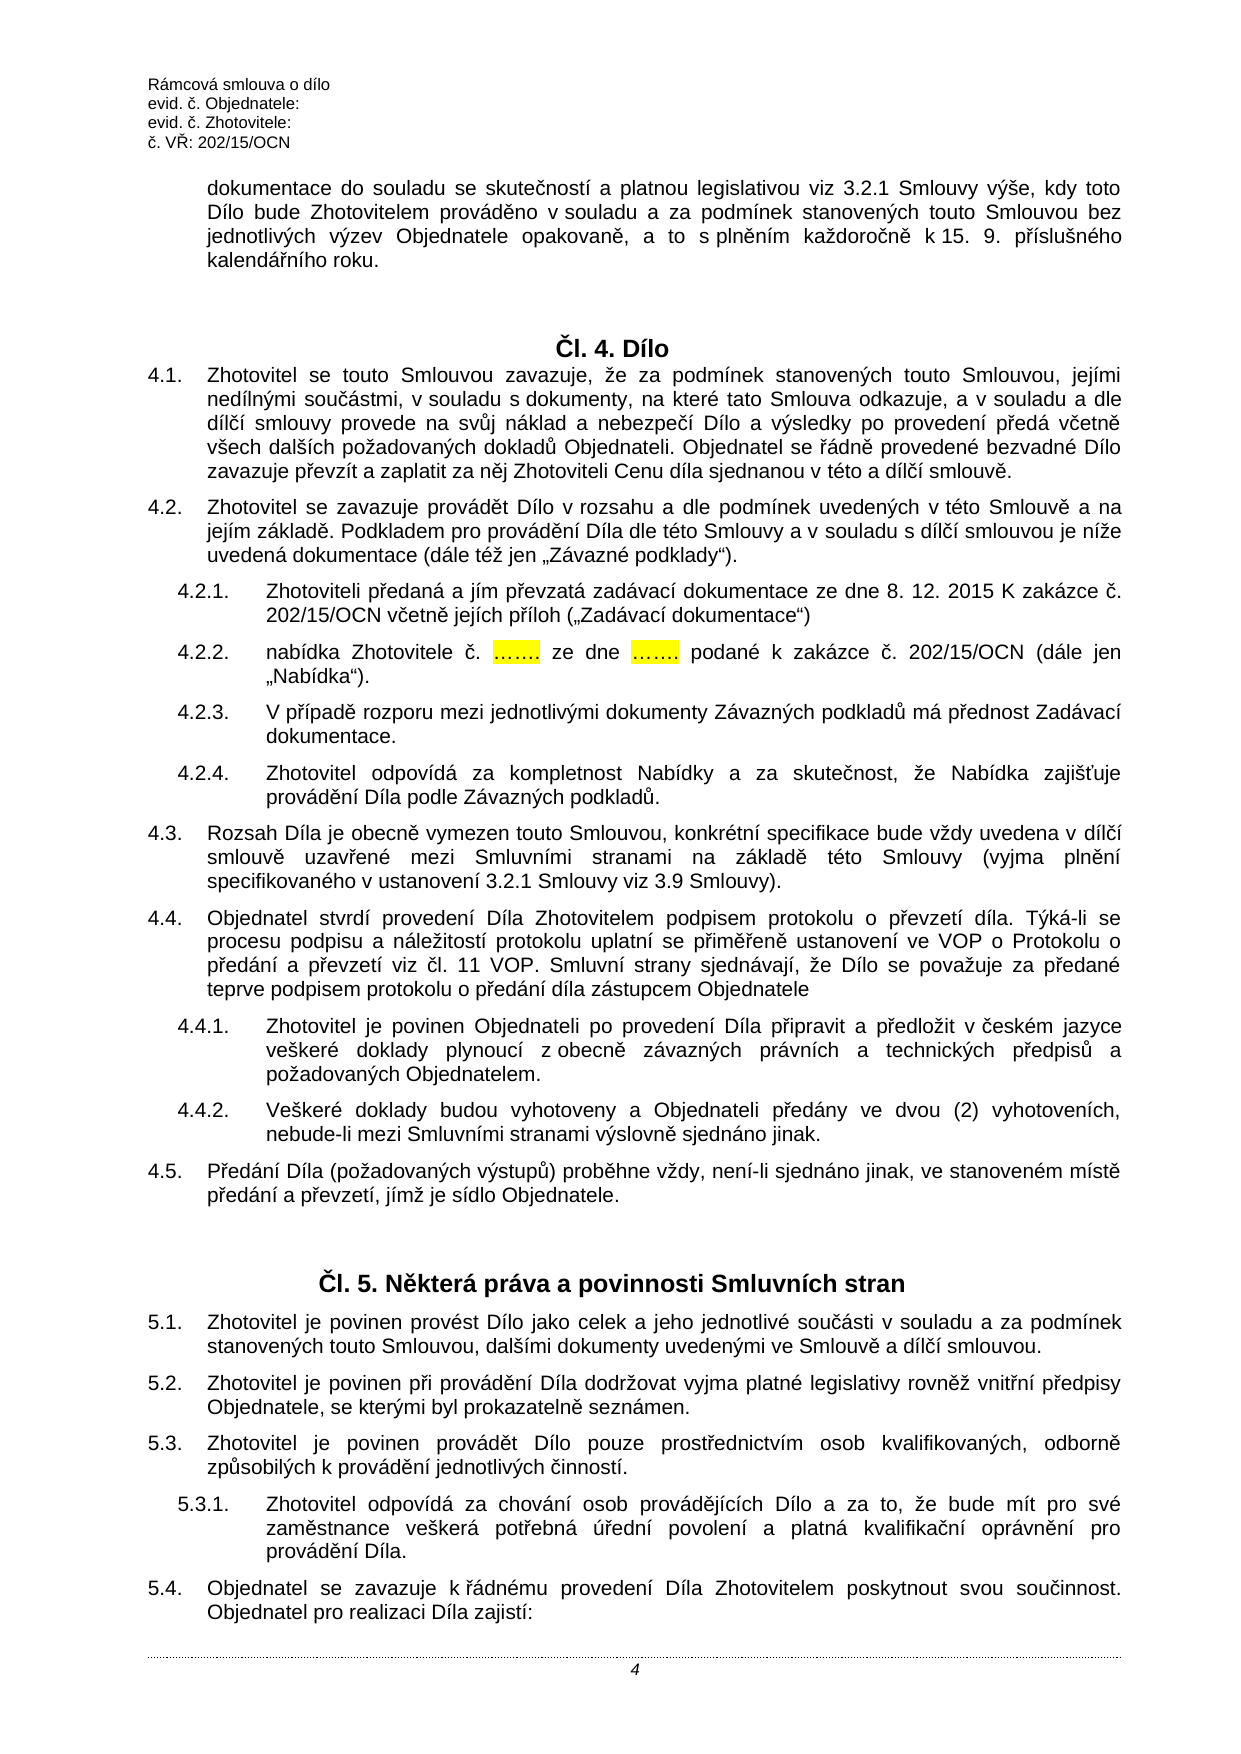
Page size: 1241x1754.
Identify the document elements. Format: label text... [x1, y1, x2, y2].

text Rozsah Díla je obecně vymezen touto Smlouvou, konkrétní specifikace bude vždy uvedena v dílčí smlouvě uzavřené mezi Smluvními stranami na základě této Smlouvy (vyjma plnění specifikovaného v ustanovení 3.2.1 Smlouvy viz 3.9 Smlouvy). [148, 821, 1122, 893]
text Zhotovitel se zavazuje provádět Dílo v rozsahu a dle podmínek uvedených v této Smlouvě a na jejím základě. Podkladem pro provádění Díla dle této Smlouvy a v souladu s dílčí smlouvou je níže uvedená dokumentace (dále též jen „Závazné podklady“). [148, 495, 1122, 567]
list Zhotovitel se touto Smlouvou zavazuje, že za podmínek stanovených touto Smlouvou, jejími nedílnými součástmi, v souladu s dokumenty, na které tato Smlouva odkazuje, a v souladu a dle dílčí smlouvy provede na svůj náklad a nebezpečí Dílo a výsledky po provedení předá včetně všech dalších požadovaných dokladů Objednateli. Objednatel se řádně provedené bezvadné Dílo zavazuje převzít a zaplatit za něj Zhotoviteli Cenu díla sjednanou v této a dílčí smlouvě. [148, 363, 1122, 482]
text Objednatel stvrdí provedení Díla Zhotovitelem podpisem protokolu o převzetí díla. Týká-li se procesu podpisu a náležitostí protokolu uplatní se přiměřeně ustanovení ve VOP o Protokolu o předání a převzetí viz čl. 11 VOP. Smluvní strany sjednávají, že Dílo se považuje za předané teprve podpisem protokolu o předání díla zástupcem Objednatele [148, 905, 1122, 1001]
text Zhotovitel odpovídá za kompletnost Nabídky a za skutečnost, že Nabídka zajišťuje provádění Díla podle Závazných podkladů. [177, 761, 1122, 808]
text Zhotovitel je povinen provádět Dílo pouze prostřednictvím osob kvalifikovaných, odborně způsobilých k provádění jednotlivých činností. [148, 1431, 1122, 1479]
text Objednatel se zavazuje k řádnému provedení Díla Zhotovitelem poskytnout svou součinnost. Objednatel pro realizaci Díla zajistí: [148, 1576, 1122, 1624]
text Předání Díla (požadovaných výstupů) proběhne vždy, není-li sjednáno jinak, ve stanoveném místě předání a převzetí, jímž je sídlo Objednatele. [148, 1158, 1122, 1206]
text Zhotoviteli předaná a jím převzatá zadávací dokumentace ze dne 8. 12. 2015 K zakázce č. 202/15/OCN včetně jejích příloh („Zadávací dokumentace“) [177, 579, 1122, 627]
text Zhotovitel je povinen při provádění Díla dodržovat vyjma platné legislativy rovněž vnitřní předpisy Objednatele, se kterými byl prokazatelně seznámen. [148, 1371, 1122, 1418]
text Zhotovitel je povinen provést Dílo jako celek a jeho jednotlivé součásti v souladu a za podmínek stanovených touto Smlouvou, dalšími dokumenty uvedenými ve Smlouvě a dílčí smlouvou. [148, 1310, 1122, 1358]
text nabídka Zhotovitele č. ……. ze dne ……. podané k zakázce č. 202/15/OCN (dále jen „Nabídka“). [177, 640, 1122, 688]
text V případě rozporu mezi jednotlivými dokumenty Závazných podkladů má přednost Zadávací dokumentace. [177, 700, 1122, 748]
text Některá práva a povinnosti Smluvních stran [102, 1269, 1122, 1298]
text Veškeré doklady budou vyhotoveny a Objednateli předány ve dvou (2) vyhotoveních, nebude-li mezi Smluvními stranami výslovně sjednáno jinak. [177, 1098, 1122, 1146]
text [148, 176, 1122, 271]
text Zhotovitel je povinen Objednateli po provedení Díla připravit a předložit v českém jazyce veškeré doklady plynoucí z obecně závazných právních a technických předpisů a požadovaných Objednatelem. [177, 1014, 1122, 1086]
text Dílo [102, 334, 1122, 363]
text Zhotovitel odpovídá za chování osob provádějících Dílo a za to, že bude mít pro své zaměstnance veškerá potřebná úřední povolení a platná kvalifikační oprávnění pro provádění Díla. [177, 1491, 1122, 1563]
